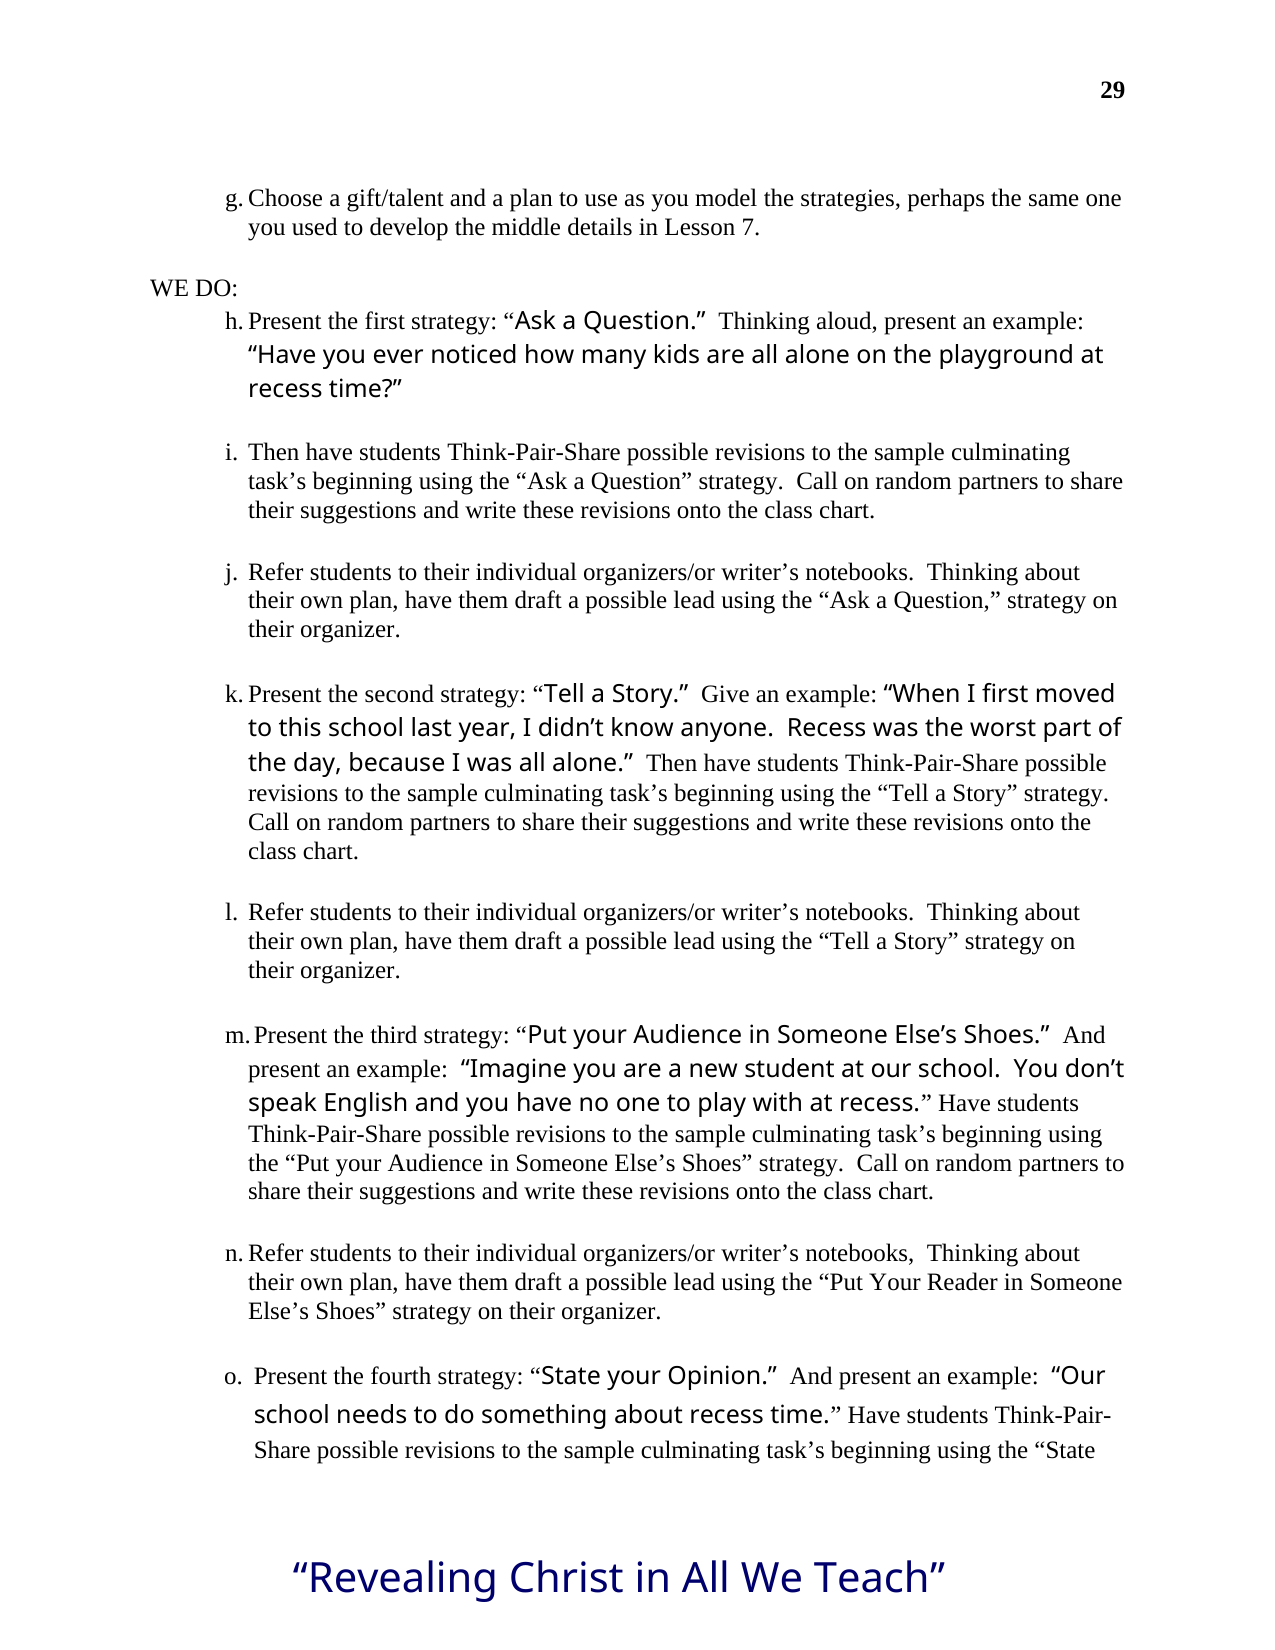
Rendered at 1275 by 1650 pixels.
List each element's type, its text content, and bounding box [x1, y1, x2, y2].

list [224, 1357, 1125, 1464]
list Present the second strategy: “Tell a Story.” Give an example: “When I first moved to this school last year, I didn’t know anyone. Recess was the worst part of the day, because I was all alone.” Then have students Think-Pair-Share possible revisions to the sample culminating task’s beginning using the “Tell a Story” strategy. Call on random partners to share their suggestions and write these revisions onto the class chart. [225, 676, 1125, 864]
text WE DO: [150, 273, 1125, 302]
list Refer students to their individual organizers/or writer’s notebooks, Thinking about their own plan, have them draft a possible lead using the “Put Your Reader in Someone Else’s Shoes” strategy on their organizer. [225, 1238, 1125, 1324]
list Then have students Think-Pair-Share possible revisions to the sample culminating task’s beginning using the “Ask a Question” strategy. Call on random partners to share their suggestions and write these revisions onto the class chart. [225, 437, 1125, 524]
list Present the first strategy: “Ask a Question.” Thinking aloud, present an example: “Have you ever noticed how many kids are all alone on the playground at recess time?” [225, 302, 1125, 404]
list Present the third strategy: “Put your Audience in Someone Else’s Shoes.” And present an example: “Imagine you are a new student at our school. You don’t speak English and you have no one to play with at recess.” Have students Think-Pair-Share possible revisions to the sample culminating task’s beginning using the “Put your Audience in Someone Else’s Shoes” strategy. Call on random partners to share their suggestions and write these revisions onto the class chart. [225, 1017, 1125, 1205]
list Refer students to their individual organizers/or writer’s notebooks. Thinking about their own plan, have them draft a possible lead using the “Ask a Question,” strategy on their organizer. [225, 557, 1125, 643]
list Choose a gift/talent and a plan to use as you model the strategies, perhaps the same one you used to develop the middle details in Lesson 7. [225, 183, 1125, 241]
list Refer students to their individual organizers/or writer’s notebooks. Thinking about their own plan, have them draft a possible lead using the “Tell a Story” strategy on their organizer. [225, 897, 1125, 984]
